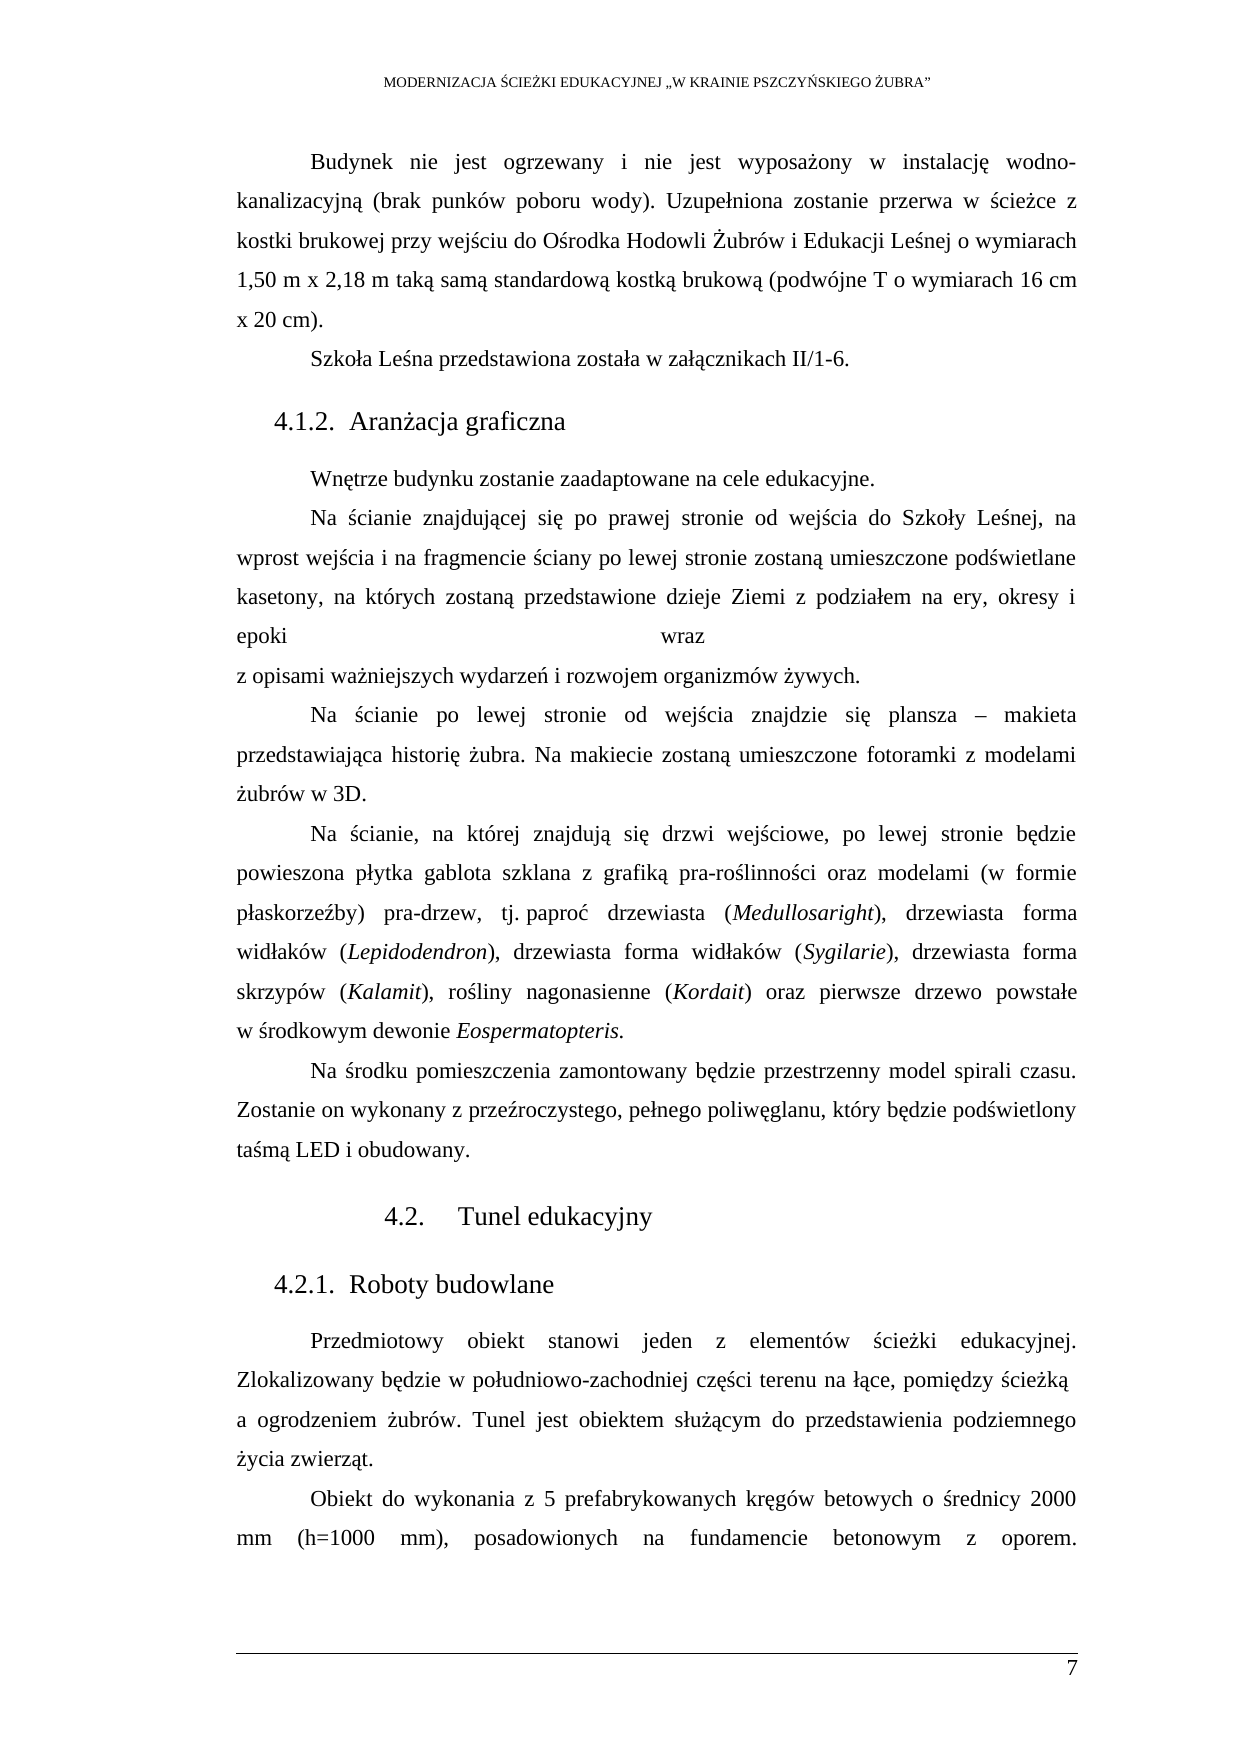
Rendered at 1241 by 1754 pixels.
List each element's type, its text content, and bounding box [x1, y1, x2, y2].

subtitle Tunel edukacyjny [310, 1200, 1078, 1231]
text Na środku pomieszczenia zamontowany będzie przestrzenny model spirali czasu. Zostanie on wykonany z przeźroczystego, pełnego poliwęglanu, który będzie podświetlony taśmą LED i obudowany. [236, 1057, 1078, 1162]
text Na ścianie po lewej stronie od wejścia znajdzie się plansza – makieta przedstawiająca historię żubra. Na makiecie zostaną umieszczone fotoramki z modelami żubrów w 3D. [236, 701, 1078, 807]
text Wnętrze budynku zostanie zaadaptowane na cele edukacyjne. [236, 464, 1078, 491]
text Przedmiotowy obiekt stanowi jeden z elementów ścieżki edukacyjnej. Zlokalizowany będzie w południowo-zachodniej części terenu na łące, pomiędzy ścieżką a ogrodzeniem żubrów. Tunel jest obiektem służącym do przedstawienia podziemnego życia zwierząt. [236, 1327, 1078, 1472]
subtitle Roboty budowlane [274, 1268, 1078, 1299]
text Budynek nie jest ogrzewany i nie jest wyposażony w instalację wodno-kanalizacyjną (brak punków poboru wody). Uzupełniona zostanie przerwa w ścieżce z kostki brukowej przy wejściu do Ośrodka Hodowli Żubrów i Edukacji Leśnej o wymiarach 1,50 m x 2,18 m taką samą standardową kostką brukową (podwójne T o wymiarach 16 cm x 20 cm). [236, 148, 1078, 332]
text Na ścianie, na której znajdują się drzwi wejściowe, po lewej stronie będzie powieszona płytka gablota szklana z grafiką pra-roślinności oraz modelami (w formie płaskorzeźby) pra-drzew, tj. paproć drzewiasta (Medullosaright), drzewiasta forma widłaków (Lepidodendron), drzewiasta forma widłaków (Sygilarie), drzewiasta forma skrzypów (Kalamit), rośliny nagonasienne (Kordait) oraz pierwsze drzewo powstałe w środkowym dewonie Eospermatopteris. [236, 820, 1078, 1044]
text Na ścianie znajdującej się po prawej stronie od wejścia do Szkoły Leśnej, na wprost wejścia i na fragmencie ściany po lewej stronie zostaną umieszczone podświetlane kasetony, na których zostaną przedstawione dzieje Ziemi z podziałem na ery, okresy i epoki wraz z opisami ważniejszych wydarzeń i rozwojem organizmów żywych. [236, 504, 1078, 688]
subtitle Aranżacja graficzna [274, 405, 1078, 437]
text Szkoła Leśna przedstawiona została w załącznikach II/1-6. [236, 345, 1078, 371]
